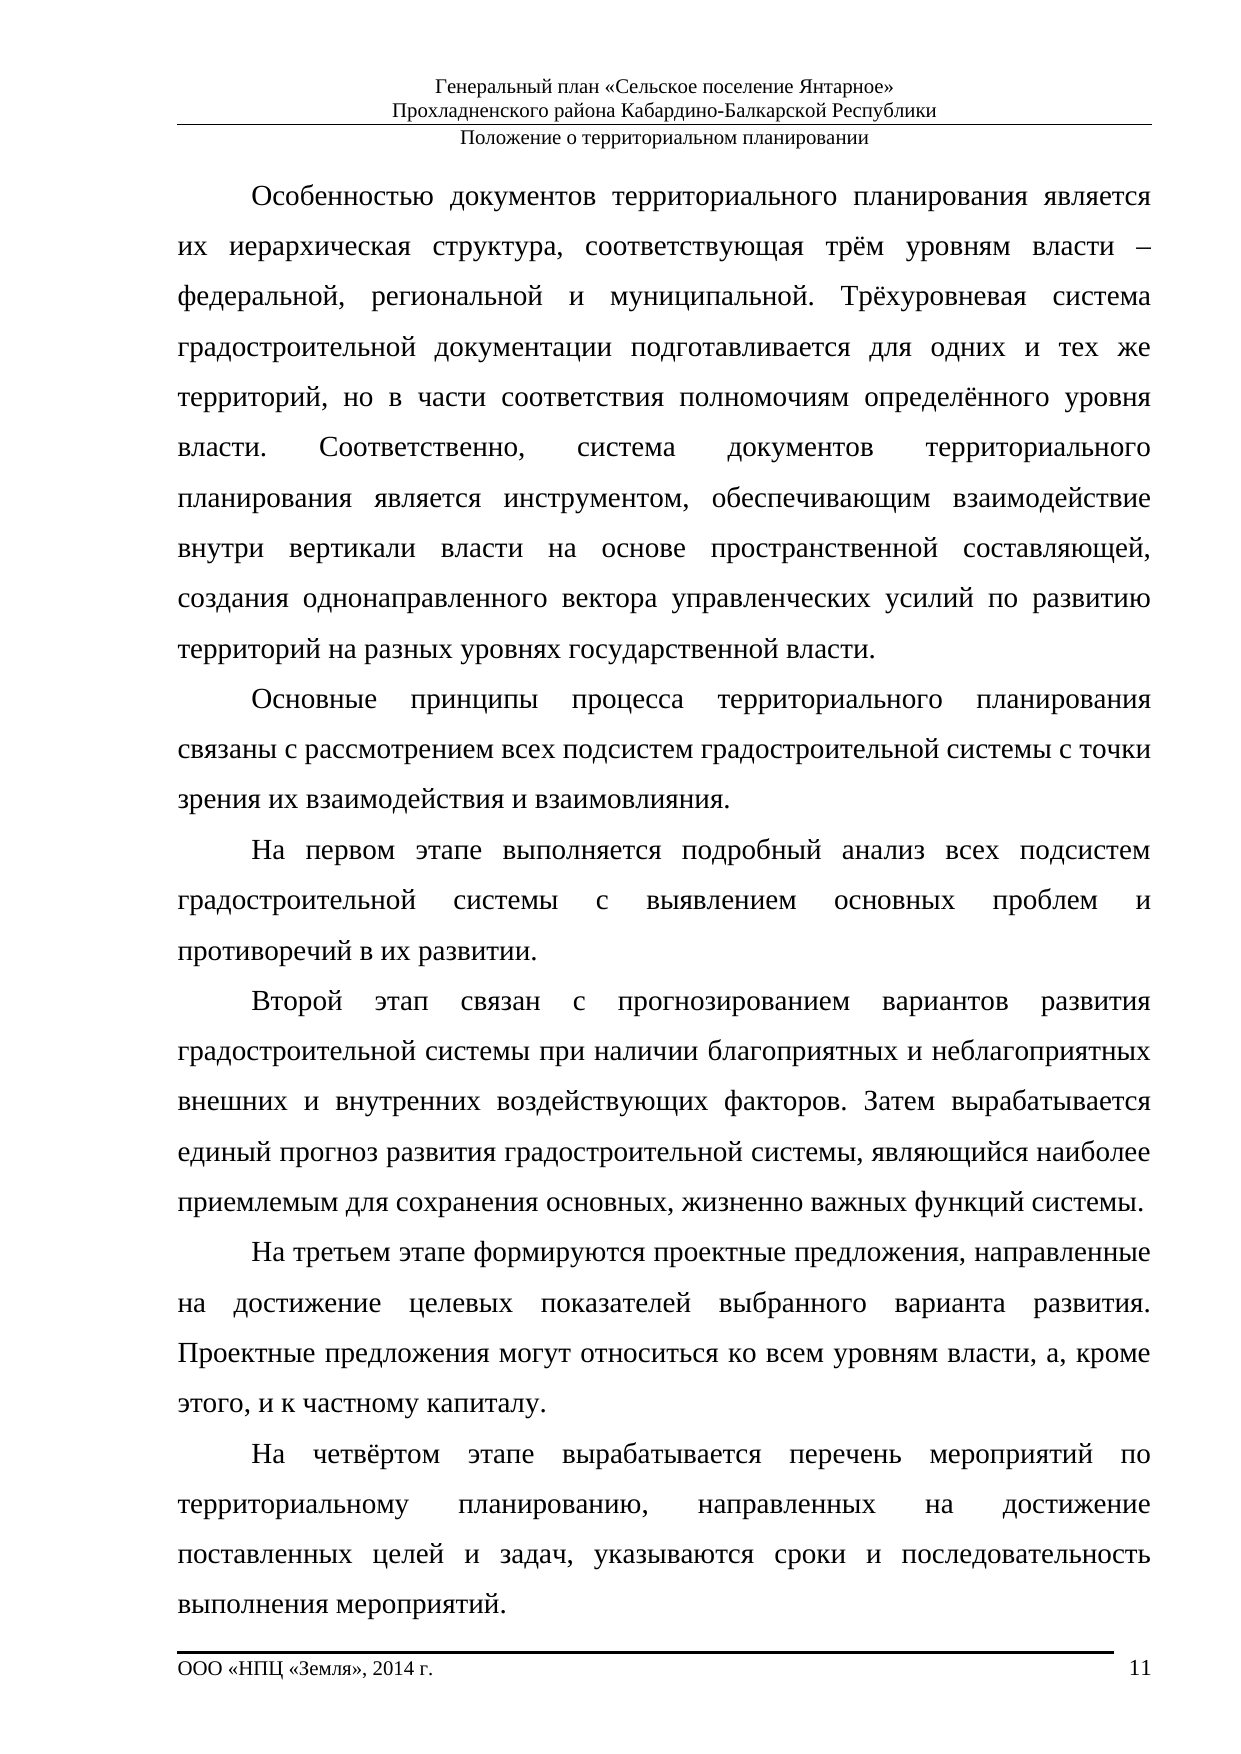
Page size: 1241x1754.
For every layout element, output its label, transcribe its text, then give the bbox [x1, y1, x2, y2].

text На четвёртом этапе вырабатывается перечень мероприятий по территориальному планированию, направленных на достижение поставленных целей и задач, указываются сроки и последовательность выполнения мероприятий. [177, 1436, 1152, 1620]
text Второй этап связан с прогнозированием вариантов развития градостроительной системы при наличии благоприятных и неблагоприятных внешних и внутренних воздействующих факторов. Затем вырабатывается единый прогноз развития градостроительной системы, являющийся наиболее приемлемым для сохранения основных, жизненно важных функций системы. [177, 983, 1152, 1218]
text На первом этапе выполняется подробный анализ всех подсистем градостроительной системы с выявлением основных проблем и противоречий в их развитии. [177, 832, 1152, 966]
text Основные принципы процесса территориального планирования связаны с рассмотрением всех подсистем градостроительной системы с точки зрения их взаимодействия и взаимовлияния. [177, 681, 1152, 815]
text Особенностью документов территориального планирования является их иерархическая структура, соответствующая трём уровням власти – федеральной, региональной и муниципальной. Трёхуровневая система градостроительной документации подготавливается для одних и тех же территорий, но в части соответствия полномочиям определённого уровня власти. Соответственно, система документов территориального планирования является инструментом, обеспечивающим взаимодействие внутри вертикали власти на основе пространственной составляющей, создания однонаправленного вектора управленческих усилий по развитию территорий на разных уровнях государственной власти. [177, 178, 1152, 664]
text На третьем этапе формируются проектные предложения, направленные на достижение целевых показателей выбранного варианта развития. Проектные предложения могут относиться ко всем уровням власти, а, кроме этого, и к частному капиталу. [177, 1234, 1152, 1419]
